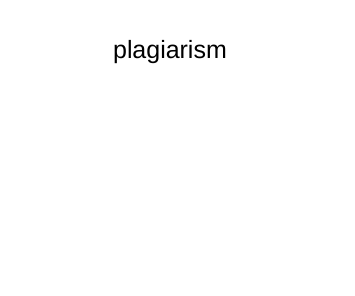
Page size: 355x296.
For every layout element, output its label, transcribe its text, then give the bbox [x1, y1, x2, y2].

text plagiarism [113, 35, 242, 64]
